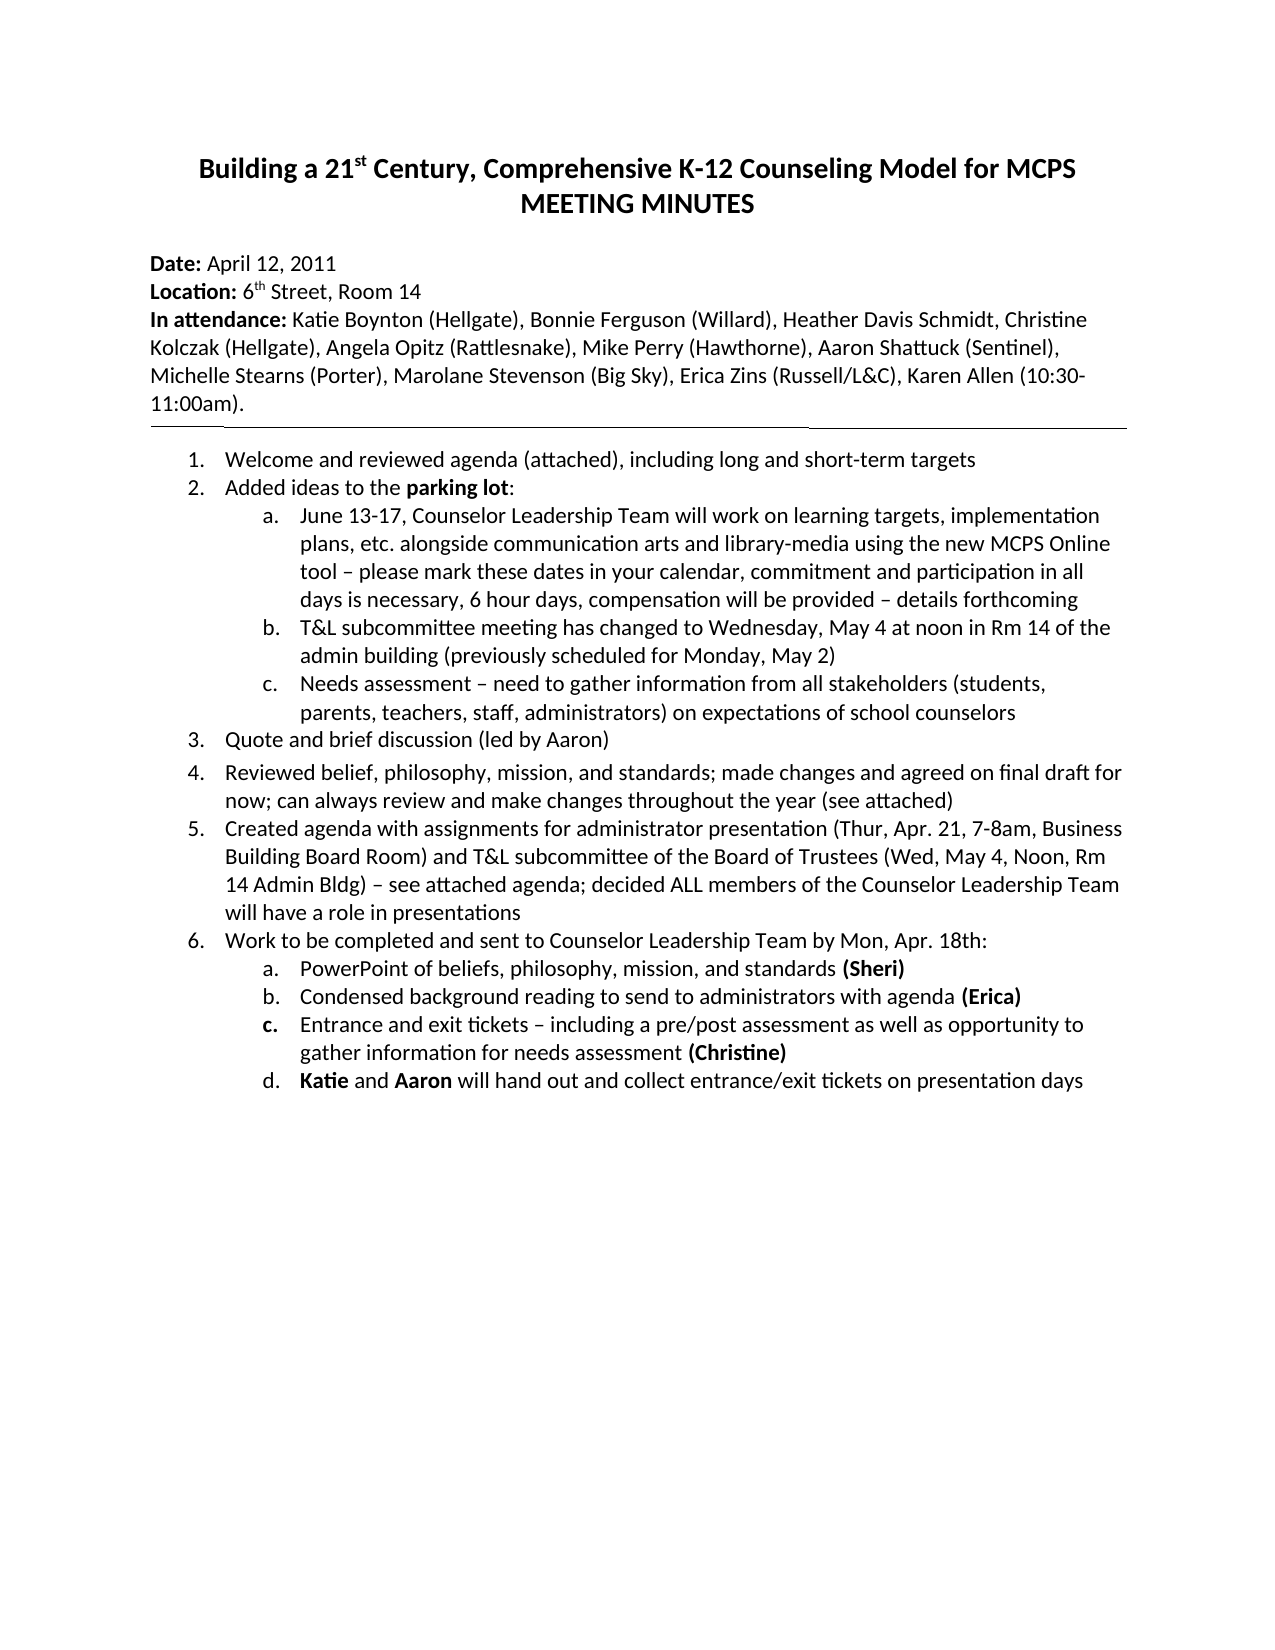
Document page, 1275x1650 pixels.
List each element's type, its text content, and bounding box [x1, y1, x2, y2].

list June 13-17, Counselor Leadership Team will work on learning targets, implementation plans, etc. alongside communication arts and library-media using the new MCPS Online tool – please mark these dates in your calendar, commitment and participation in all days is necessary, 6 hour days, compensation will be provided – details forthcoming [262, 501, 1125, 613]
list Welcome and reviewed agenda (attached), including long and short-term targets [187, 445, 1125, 473]
list Work to be completed and sent to Counselor Leadership Team by Mon, Apr. 18th: [187, 926, 1125, 954]
list Reviewed belief, philosophy, mission, and standards; made changes and agreed on final draft for now; can always review and make changes throughout the year (see attached) [187, 758, 1125, 814]
list Needs assessment – need to gather information from all stakeholders (students, parents, teachers, staff, administrators) on expectations of school counselors [262, 669, 1125, 726]
text MEETING MINUTES [150, 186, 1125, 221]
text Date: April 12, 2011 [150, 249, 1125, 277]
list Entrance and exit tickets – including a pre/post assessment as well as opportunity to gather information for needs assessment (Christine) [262, 1010, 1125, 1066]
text In attendance: Katie Boynton (Hellgate), Bonnie Ferguson (Willard), Heather Davis Schmidt, Christine Kolczak (Hellgate), Angela Opitz (Rattlesnake), Mike Perry (Hawthorne), Aaron Shattuck (Sentinel), Michelle Stearns (Porter), Marolane Stevenson (Big Sky), Erica Zins (Russell/L&C), Karen Allen (10:30-11:00am). [150, 305, 1125, 417]
list Condensed background reading to send to administrators with agenda (Erica) [262, 982, 1125, 1010]
text Building a 21st Century, Comprehensive K-12 Counseling Model for MCPS [150, 150, 1125, 186]
list PowerPoint of beliefs, philosophy, mission, and standards (Sheri) [262, 954, 1125, 982]
list Created agenda with assignments for administrator presentation (Thur, Apr. 21, 7-8am, Business Building Board Room) and T&L subcommittee of the Board of Trustees (Wed, May 4, Noon, Rm 14 Admin Bldg) – see attached agenda; decided ALL members of the Counselor Leadership Team will have a role in presentations [187, 814, 1125, 926]
list Katie and Aaron will hand out and collect entrance/exit tickets on presentation days [262, 1066, 1125, 1094]
list T&L subcommittee meeting has changed to Wednesday, May 4 at noon in Rm 14 of the admin building (previously scheduled for Monday, May 2) [262, 613, 1125, 669]
text Location: 6th Street, Room 14 [150, 277, 1125, 305]
list Added ideas to the parking lot: [187, 473, 1125, 501]
list Quote and brief discussion (led by Aaron) [187, 726, 1125, 754]
